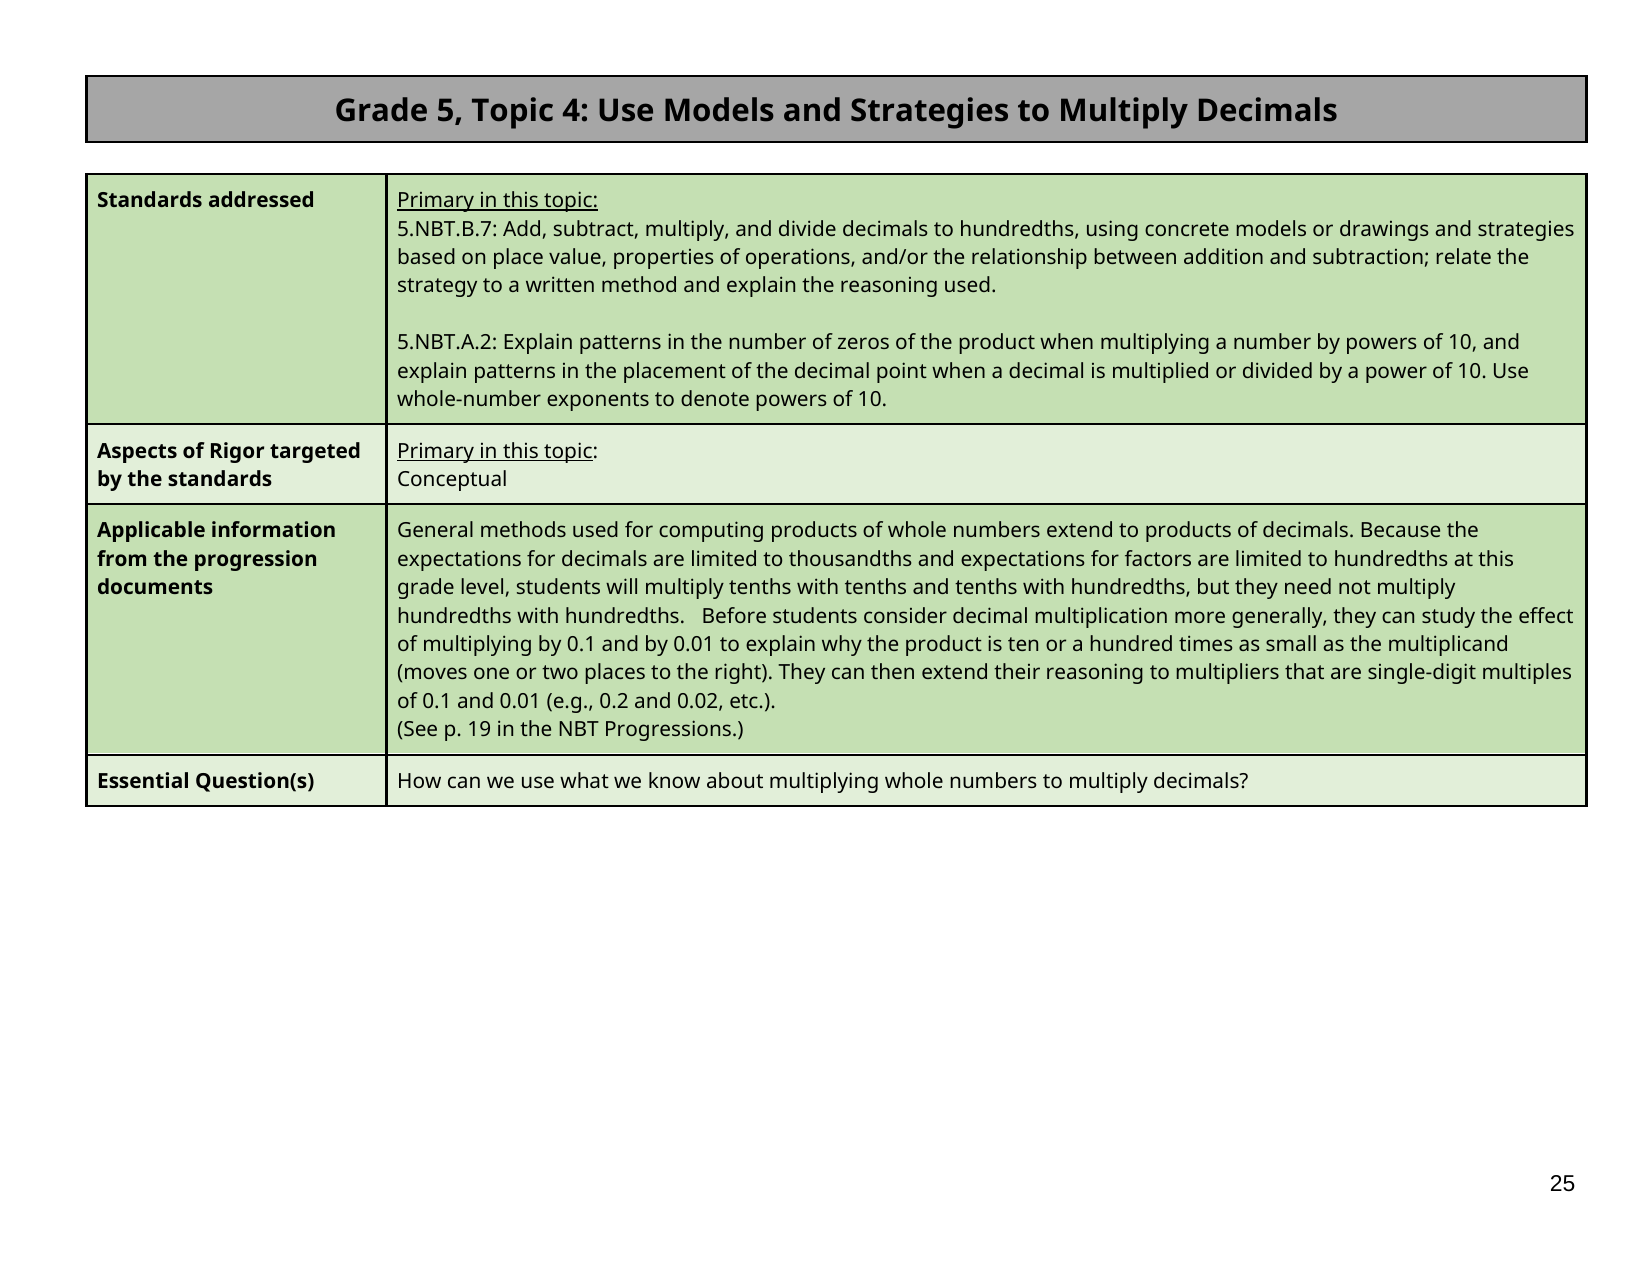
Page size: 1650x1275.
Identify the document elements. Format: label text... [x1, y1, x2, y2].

table_header Primary in this topic: 5.NBT.B.7: Add, subtract, multiply, and divide decimals to hundredths, using concrete models or drawings and strategies based on place value, properties of operations, and/or the relationship between addition and subtraction; relate the strategy to a written method and explain the reasoning used. 5.NBT.A.2: Explain patterns in the number of zeros of the product when multiplying a number by powers of 10, and explain patterns in the placement of the decimal point when a decimal is multiplied or divided by a power of 10. Use whole-number exponents to denote powers of 10. [388, 175, 1585, 423]
table_header Standards addressed [88, 175, 385, 423]
table_cell Primary in this topic: Conceptual [388, 425, 1585, 503]
table_cell Aspects of Rigor targeted by the standards [88, 425, 385, 503]
table_header Grade 5, Topic 4: Use Models and Strategies to Multiply Decimals [88, 77, 1585, 141]
table_cell How can we use what we know about multiplying whole numbers to multiply decimals? [388, 756, 1585, 805]
table_cell Applicable information from the progression documents [88, 505, 385, 753]
table_cell Essential Question(s) [88, 756, 385, 805]
table_cell General methods used for computing products of whole numbers extend to products of decimals. Because the expectations for decimals are limited to thousandths and expectations for factors are limited to hundredths at this grade level, students will multiply tenths with tenths and tenths with hundredths, but they need not multiply hundredths with hundredths. Before students consider decimal multiplication more generally, they can study the effect of multiplying by 0.1 and by 0.01 to explain why the product is ten or a hundred times as small as the multiplicand (moves one or two places to the right). They can then extend their reasoning to multipliers that are single-digit multiples of 0.1 and 0.01 (e.g., 0.2 and 0.02, etc.). (See p. 19 in the NBT Progressions.) [388, 505, 1585, 753]
